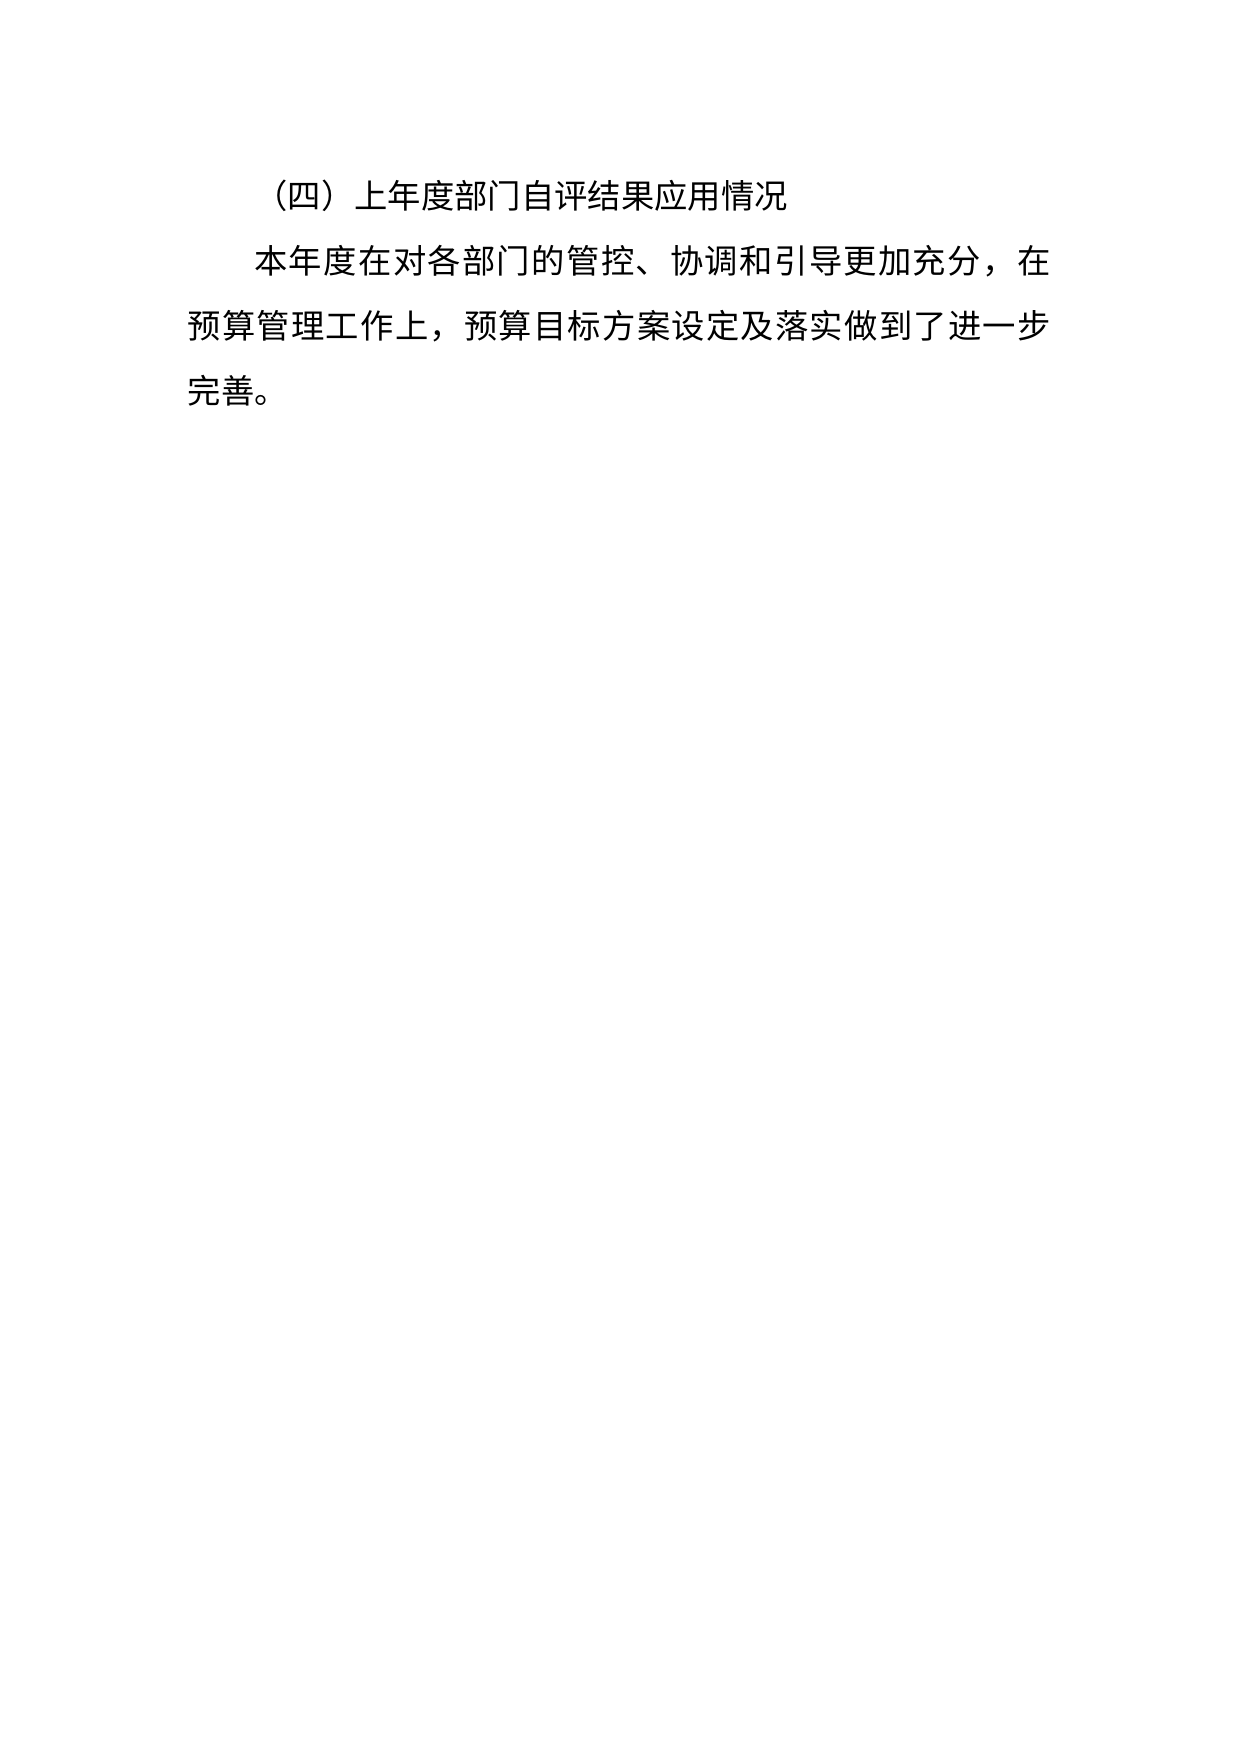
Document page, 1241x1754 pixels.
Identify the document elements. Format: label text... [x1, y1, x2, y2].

text 本年度在对各部门的管控、协调和引导更加充分，在预算管理工作上，预算目标方案设定及落实做到了进一步完善。 [187, 227, 1053, 422]
text （四）上年度部门自评结果应用情况 [187, 162, 1053, 227]
